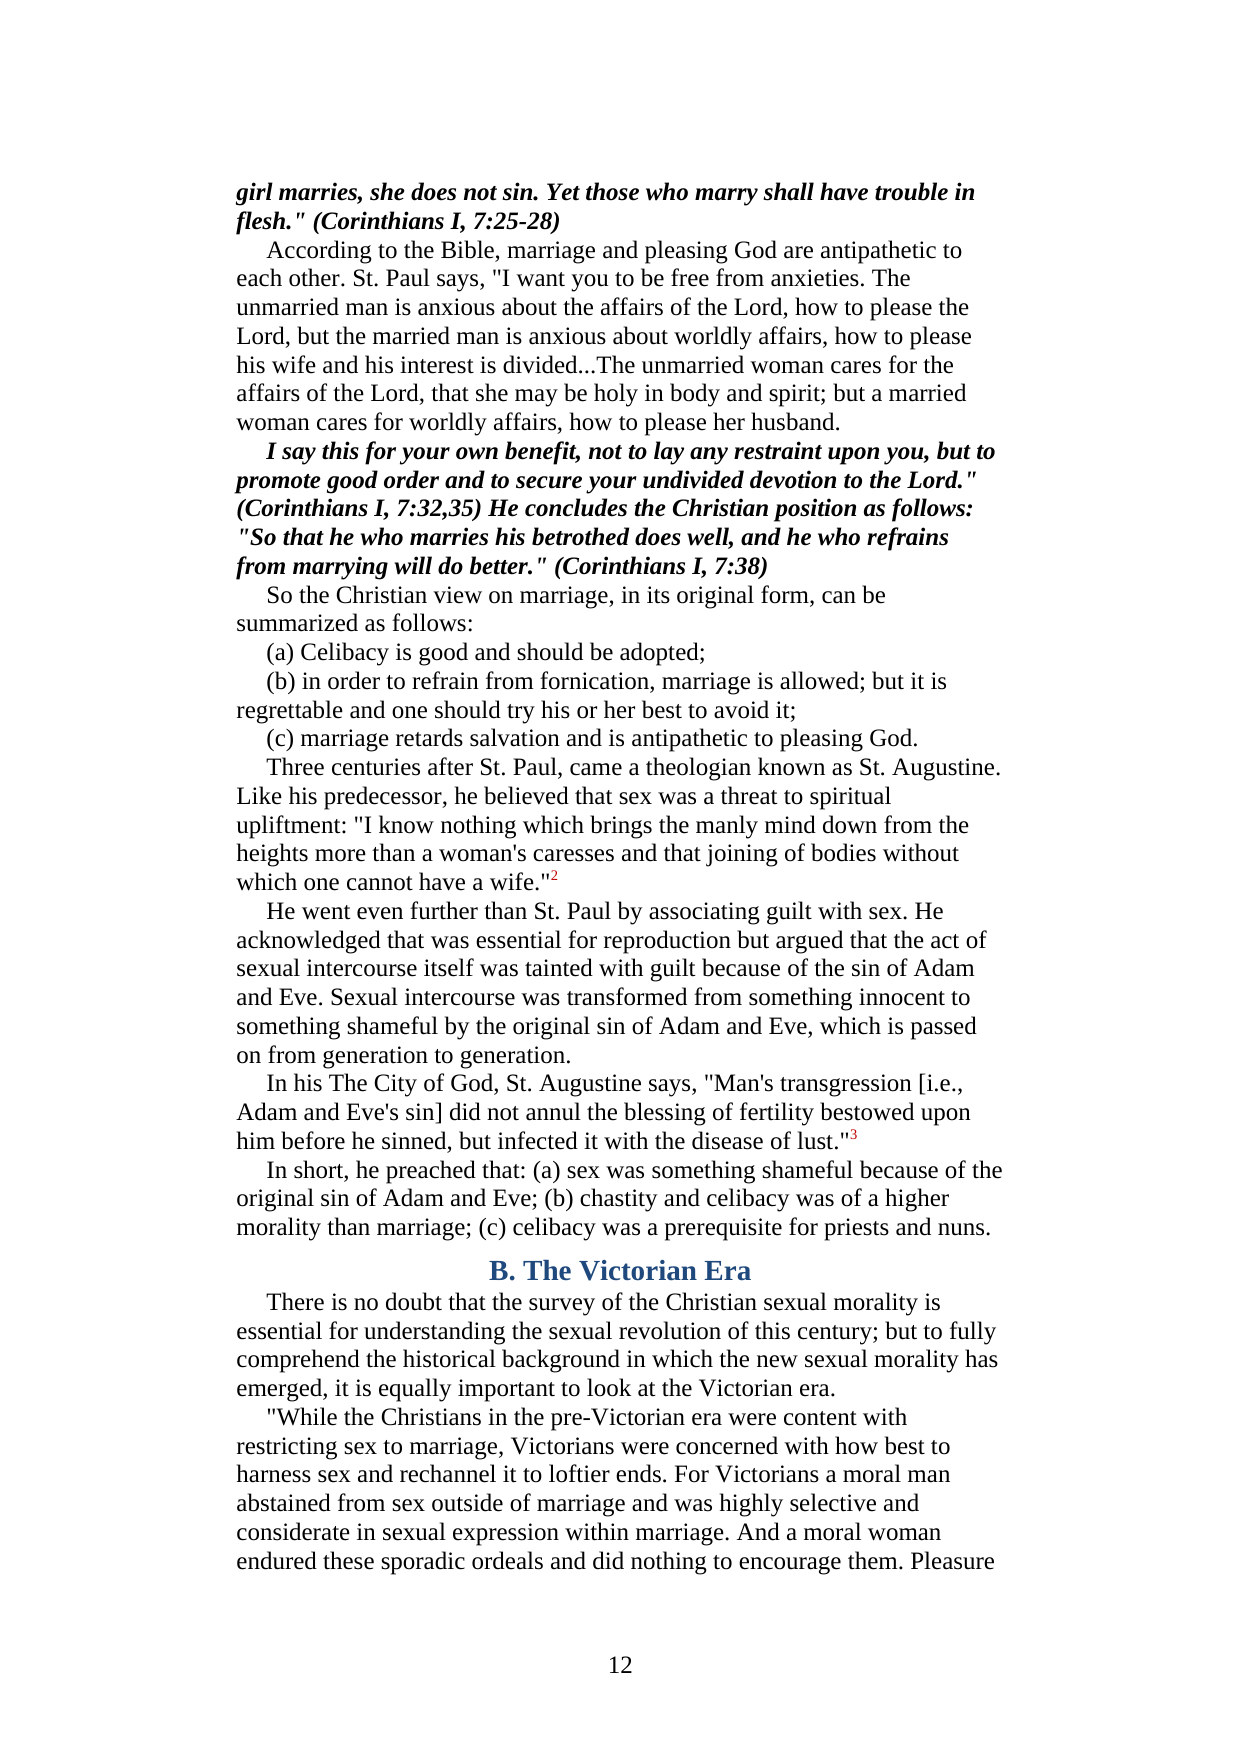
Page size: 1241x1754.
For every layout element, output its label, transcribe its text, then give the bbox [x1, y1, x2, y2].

text In short, he preached that: (a) sex was something shameful because of the original sin of Adam and Eve; (b) chastity and celibacy was of a higher morality than marriage; (c) celibacy was a prerequisite for priests and nuns. [236, 1155, 1004, 1241]
text So the Christian view on marriage, in its original form, can be summarized as follows: [236, 580, 1004, 637]
text (b) in order to refrain from fornication, marriage is allowed; but it is regrettable and one should try his or her best to avoid it; [236, 666, 1004, 723]
text (a) Celibacy is good and should be adopted; [236, 637, 1004, 666]
text Three centuries after St. Paul, came a theologian known as St. Augustine. Like his predecessor, he believed that sex was a threat to spiritual upliftment: "I know nothing which brings the manly mind down from the heights more than a woman's caresses and that joining of bodies without which one cannot have a wife."2 [236, 752, 1004, 896]
text There is no doubt that the survey of the Christian sexual morality is essential for understanding the sexual revolution of this century; but to fully comprehend the historical background in which the new sexual morality has emerged, it is equally important to look at the Victorian era. [236, 1287, 1004, 1402]
text (c) marriage retards salvation and is antipathetic to pleasing God. [236, 723, 1004, 752]
text He went even further than St. Paul by associating guilt with sex. He acknowledged that was essential for reproduction but argued that the act of sexual intercourse itself was tainted with guilt because of the sin of Adam and Eve. Sexual intercourse was transformed from something innocent to something shameful by the original sin of Adam and Eve, which is passed on from generation to generation. [236, 896, 1004, 1068]
subtitle B. The Victorian Era [236, 1253, 1004, 1287]
text I say this for your own benefit, not to lay any restraint upon you, but to promote good order and to secure your undivided devotion to the Lord." (Corinthians I, 7:32,35) He concludes the Christian position as follows: "So that he who marries his betrothed does well, and he who refrains from marrying will do better." (Corinthians I, 7:38) [236, 436, 1004, 580]
text In his The City of God, St. Augustine says, "Man's transgression [i.e., Adam and Eve's sin] did not annul the blessing of fertility bestowed upon him before he sinned, but infected it with the disease of lust."3 [236, 1068, 1004, 1155]
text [236, 1402, 1004, 1574]
text According to the Bible, marriage and pleasing God are antipathetic to each other. St. Paul says, "I want you to be free from anxieties. The unmarried man is anxious about the affairs of the Lord, how to please the Lord, but the married man is anxious about worldly affairs, how to please his wife and his interest is divided...The unmarried woman cares for the affairs of the Lord, that she may be holy in body and spirit; but a married woman cares for worldly affairs, how to please her husband. [236, 235, 1004, 436]
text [236, 177, 1004, 235]
